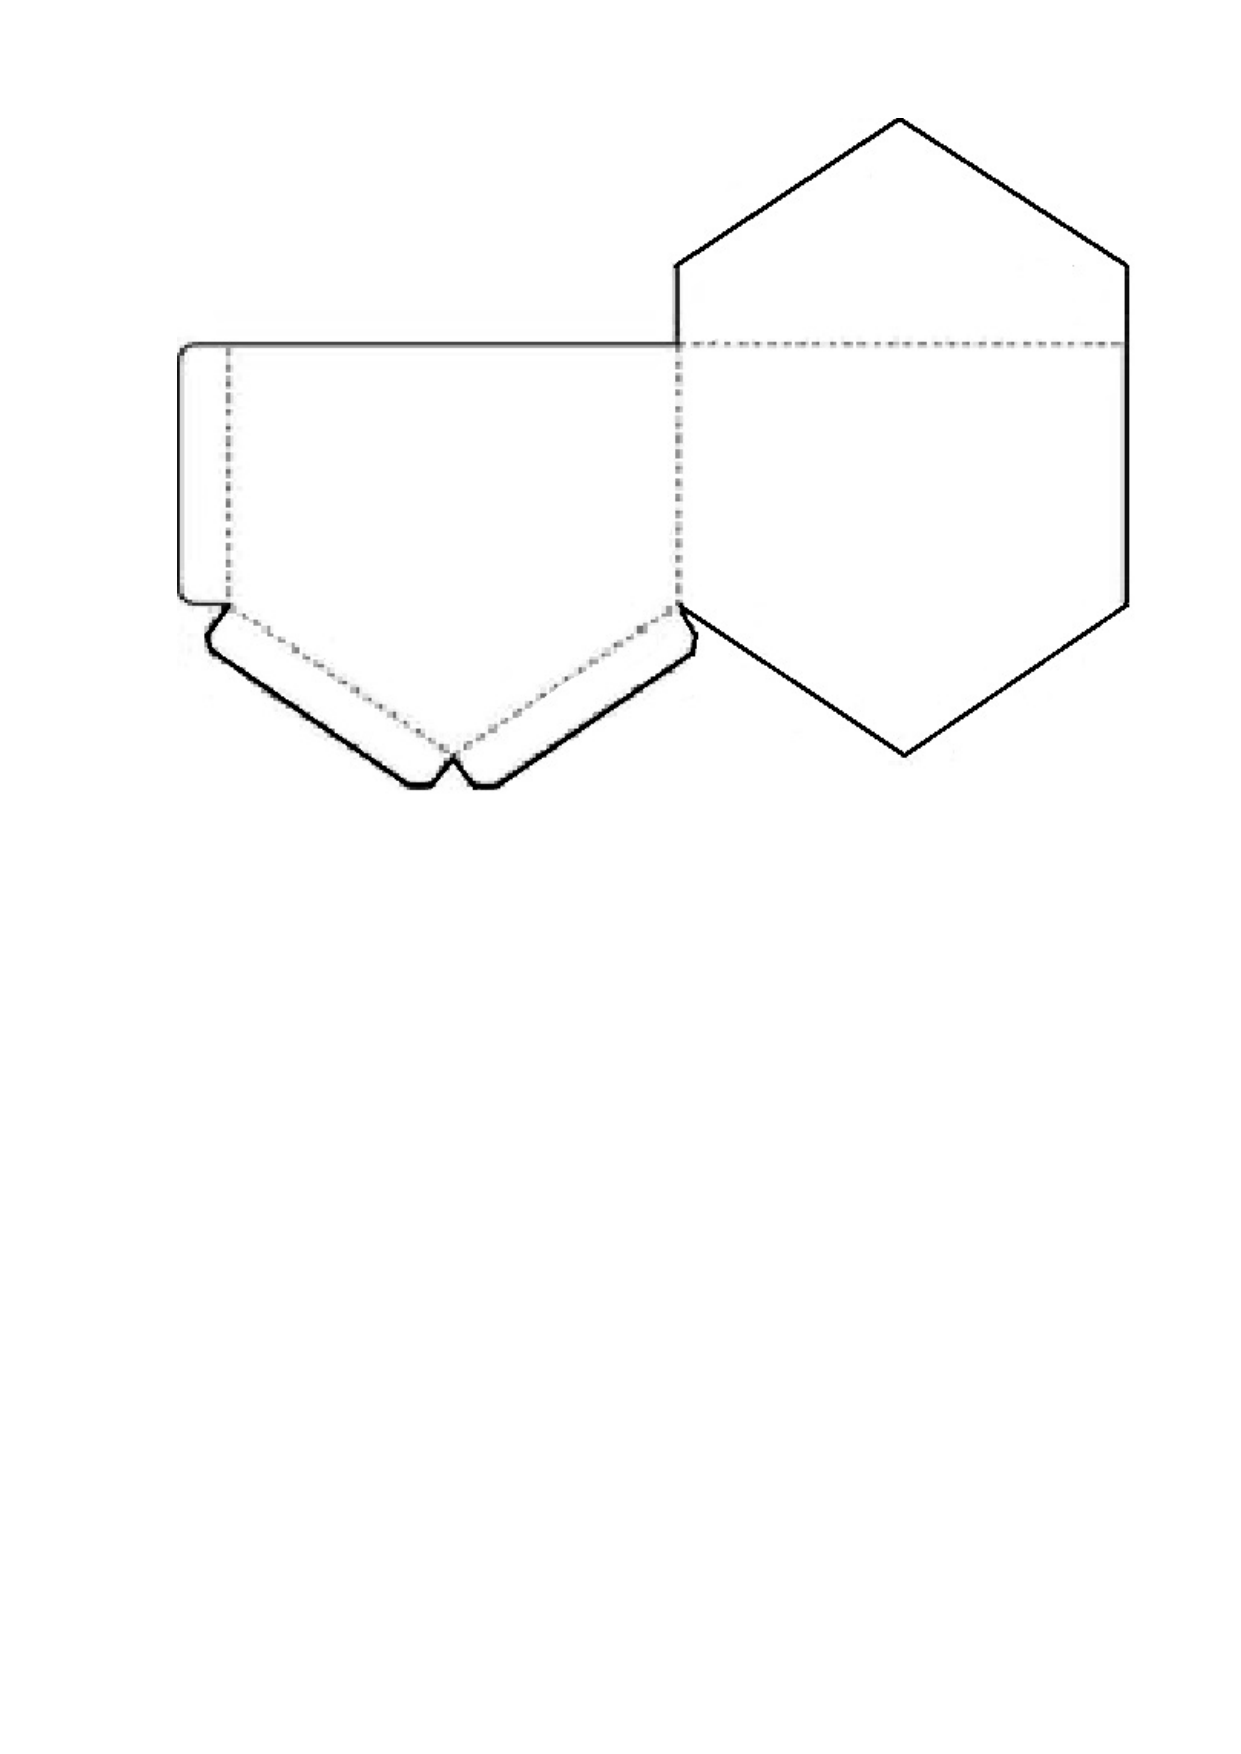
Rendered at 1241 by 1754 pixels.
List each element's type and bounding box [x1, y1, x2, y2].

picture [177, 118, 1151, 801]
